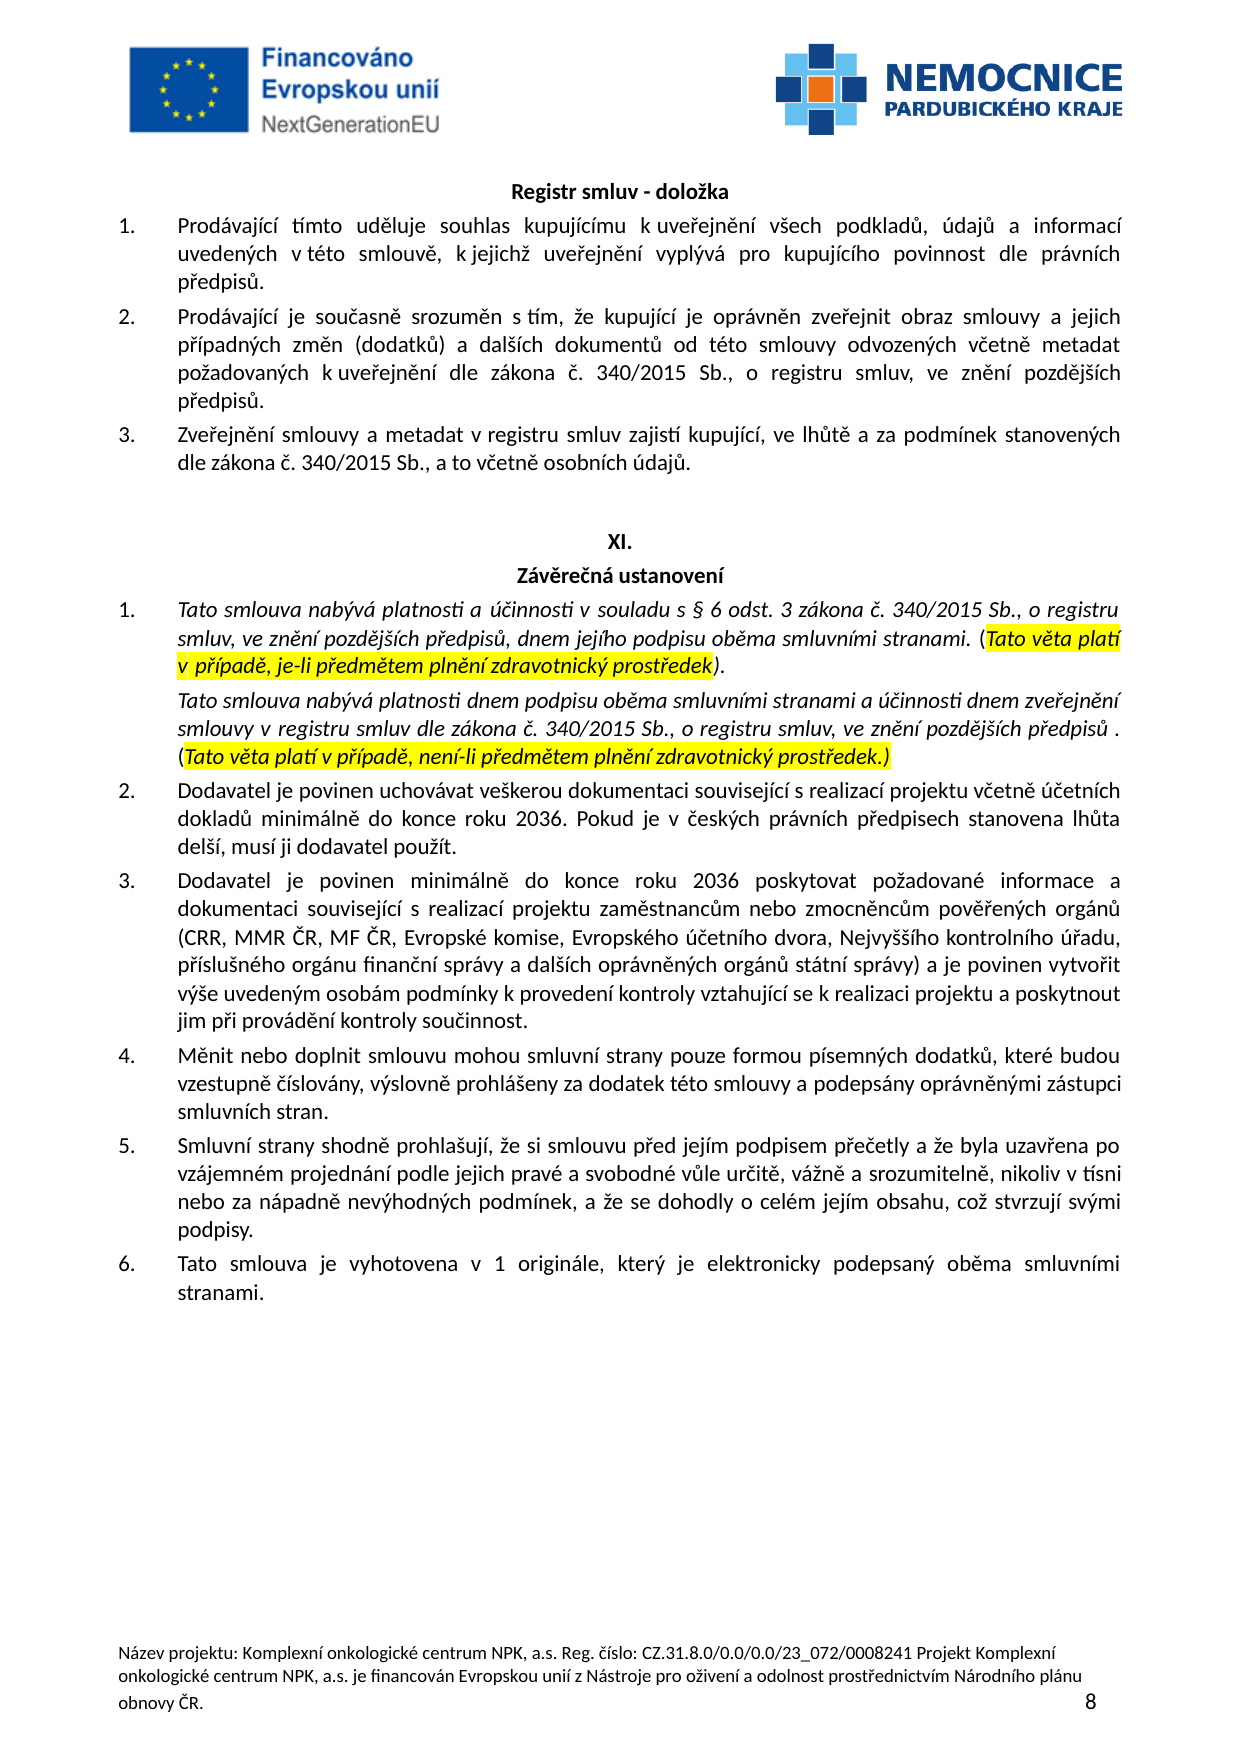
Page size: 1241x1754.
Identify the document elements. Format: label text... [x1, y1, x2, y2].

list Tato smlouva je vyhotovena v 1 originále, který je elektronicky podepsaný oběma smluvními stranami. [118, 1249, 1122, 1306]
text Závěrečná ustanovení [118, 561, 1122, 589]
list Dodavatel je povinen minimálně do konce roku 2036 poskytovat požadované informace a dokumentaci související s realizací projektu zaměstnancům nebo zmocněncům pověřených orgánů (CRR, MMR ČR, MF ČR, Evropské komise, Evropského účetního dvora, Nejvyššího kontrolního úřadu, příslušného orgánu finanční správy a dalších oprávněných orgánů státní správy) a je povinen vytvořit výše uvedeným osobám podmínky k provedení kontroly vztahující se k realizaci projektu a poskytnout jim při provádění kontroly součinnost. [118, 867, 1122, 1035]
text XI. [118, 527, 1122, 555]
text Registr smluv - doložka [118, 177, 1122, 205]
picture [774, 42, 1123, 136]
text Tato smlouva nabývá platnosti dnem podpisu oběma smluvními stranami a účinnosti dnem zveřejnění smlouvy v registru smluv dle zákona č. 340/2015 Sb., o registru smluv, ve znění pozdějších předpisů . (Tato věta platí v případě, není-li předmětem plnění zdravotnický prostředek.) [177, 686, 1122, 770]
list Dodavatel je povinen uchovávat veškerou dokumentaci související s realizací projektu včetně účetních dokladů minimálně do konce roku 2036. Pokud je v českých právních předpisech stanovena lhůta delší, musí ji dodavatel použít. [118, 776, 1122, 860]
picture [121, 34, 460, 141]
list Měnit nebo doplnit smlouvu mohou smluvní strany pouze formou písemných dodatků, které budou vzestupně číslovány, výslovně prohlášeny za dodatek této smlouvy a podepsány oprávněnými zástupci smluvních stran. [118, 1041, 1122, 1125]
list Prodávající tímto uděluje souhlas kupujícímu k uveřejnění všech podkladů, údajů a informací uvedených v této smlouvě, k jejichž uveřejnění vyplývá pro kupujícího povinnost dle právních předpisů. [118, 211, 1122, 296]
list Zveřejnění smlouvy a metadat v registru smluv zajistí kupující, ve lhůtě a za podmínek stanovených dle zákona č. 340/2015 Sb., a to včetně osobních údajů. [118, 420, 1122, 476]
list Prodávající je současně srozuměn s tím, že kupující je oprávněn zveřejnit obraz smlouvy a jejich případných změn (dodatků) a dalších dokumentů od této smlouvy odvozených včetně metadat požadovaných k uveřejnění dle zákona č. 340/2015 Sb., o registru smluv, ve znění pozdějších předpisů. [118, 302, 1122, 414]
list Tato smlouva nabývá platnosti a účinnosti v souladu s § 6 odst. 3 zákona č. 340/2015 Sb., o registru smluv, ve znění pozdějších předpisů, dnem jejího podpisu oběma smluvními stranami. (Tato věta platí v případě, je-li předmětem plnění zdravotnický prostředek). [118, 596, 1122, 680]
list Smluvní strany shodně prohlašují, že si smlouvu před jejím podpisem přečetly a že byla uzavřena po vzájemném projednání podle jejich pravé a svobodné vůle určitě, vážně a srozumitelně, nikoliv v tísni nebo za nápadně nevýhodných podmínek, a že se dohodly o celém jejím obsahu, což stvrzují svými podpisy. [118, 1131, 1122, 1243]
